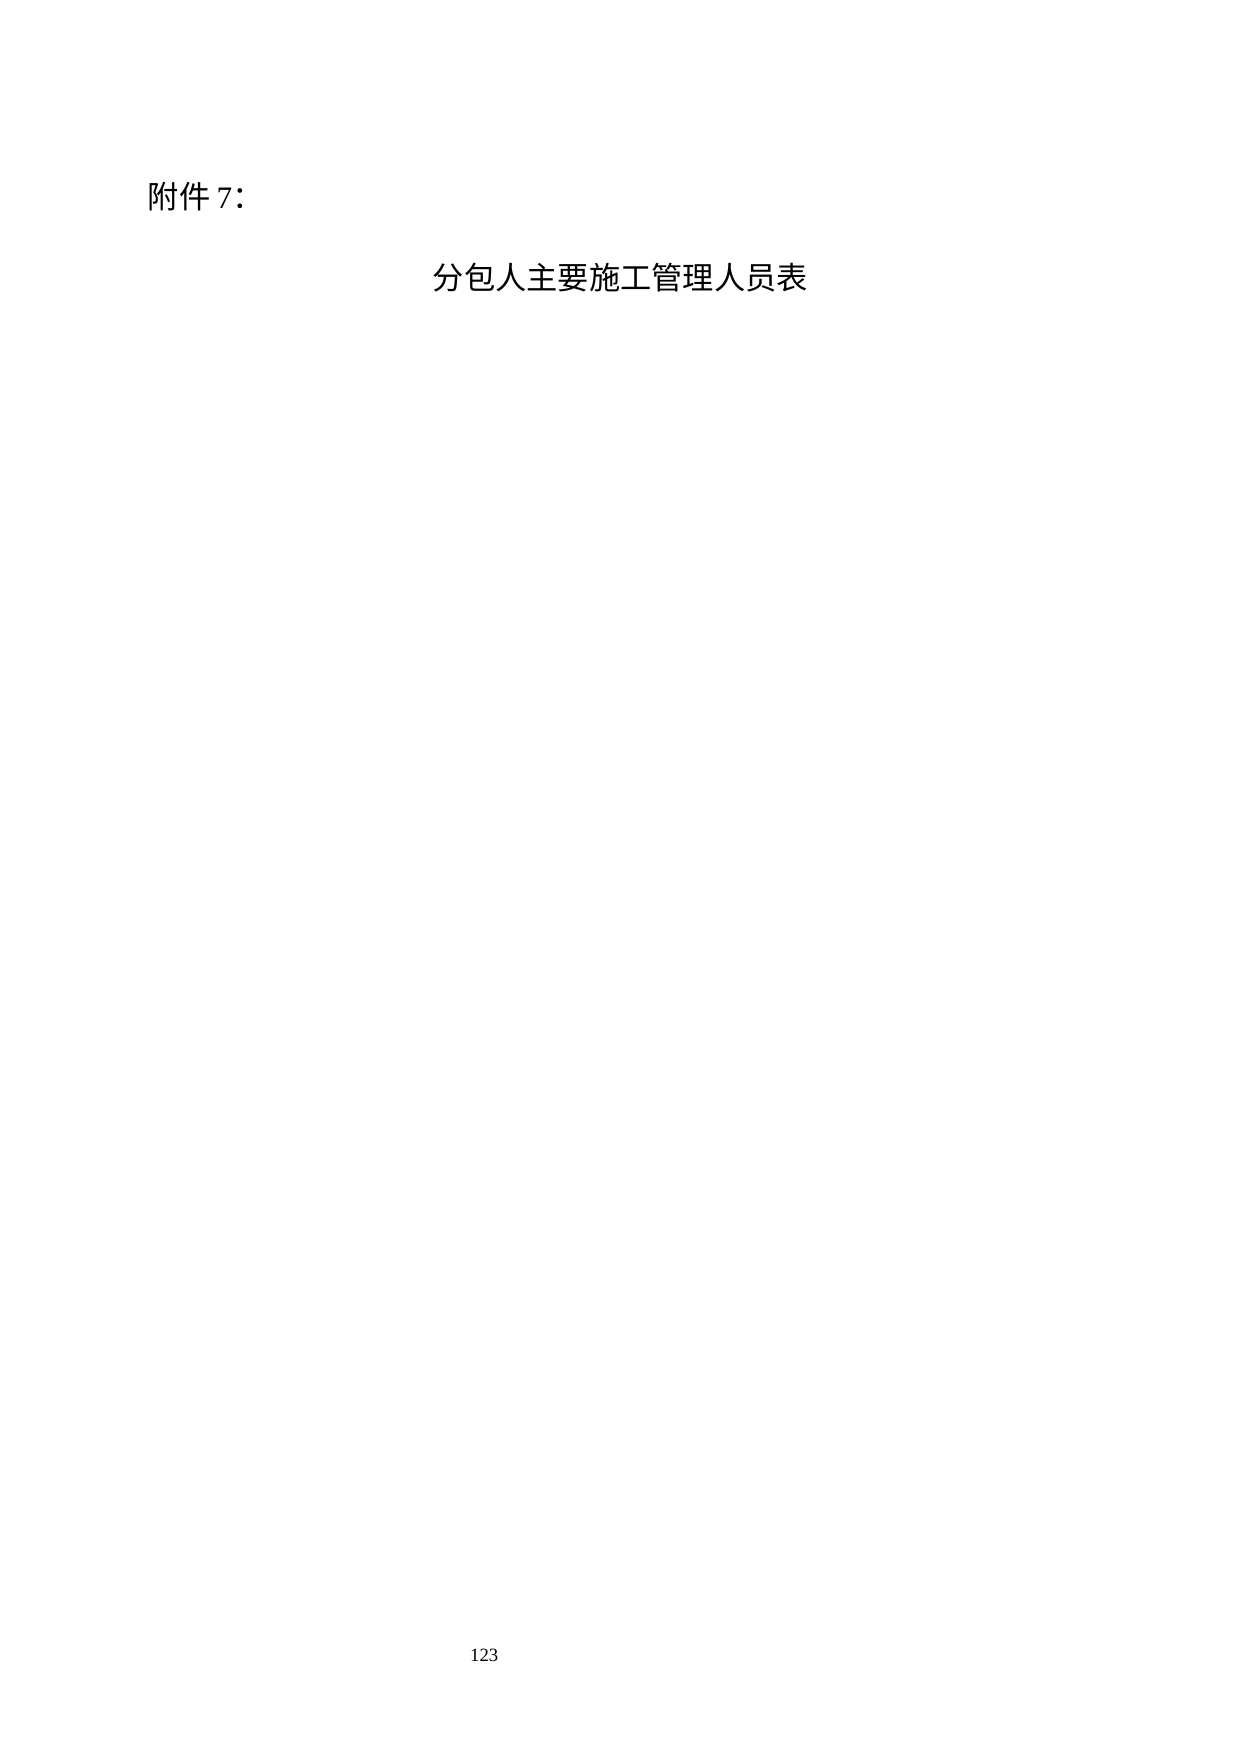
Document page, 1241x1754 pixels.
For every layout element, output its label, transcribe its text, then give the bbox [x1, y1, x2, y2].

text 附件7： [148, 162, 1092, 227]
text 分包人主要施工管理人员表 [148, 243, 1092, 308]
